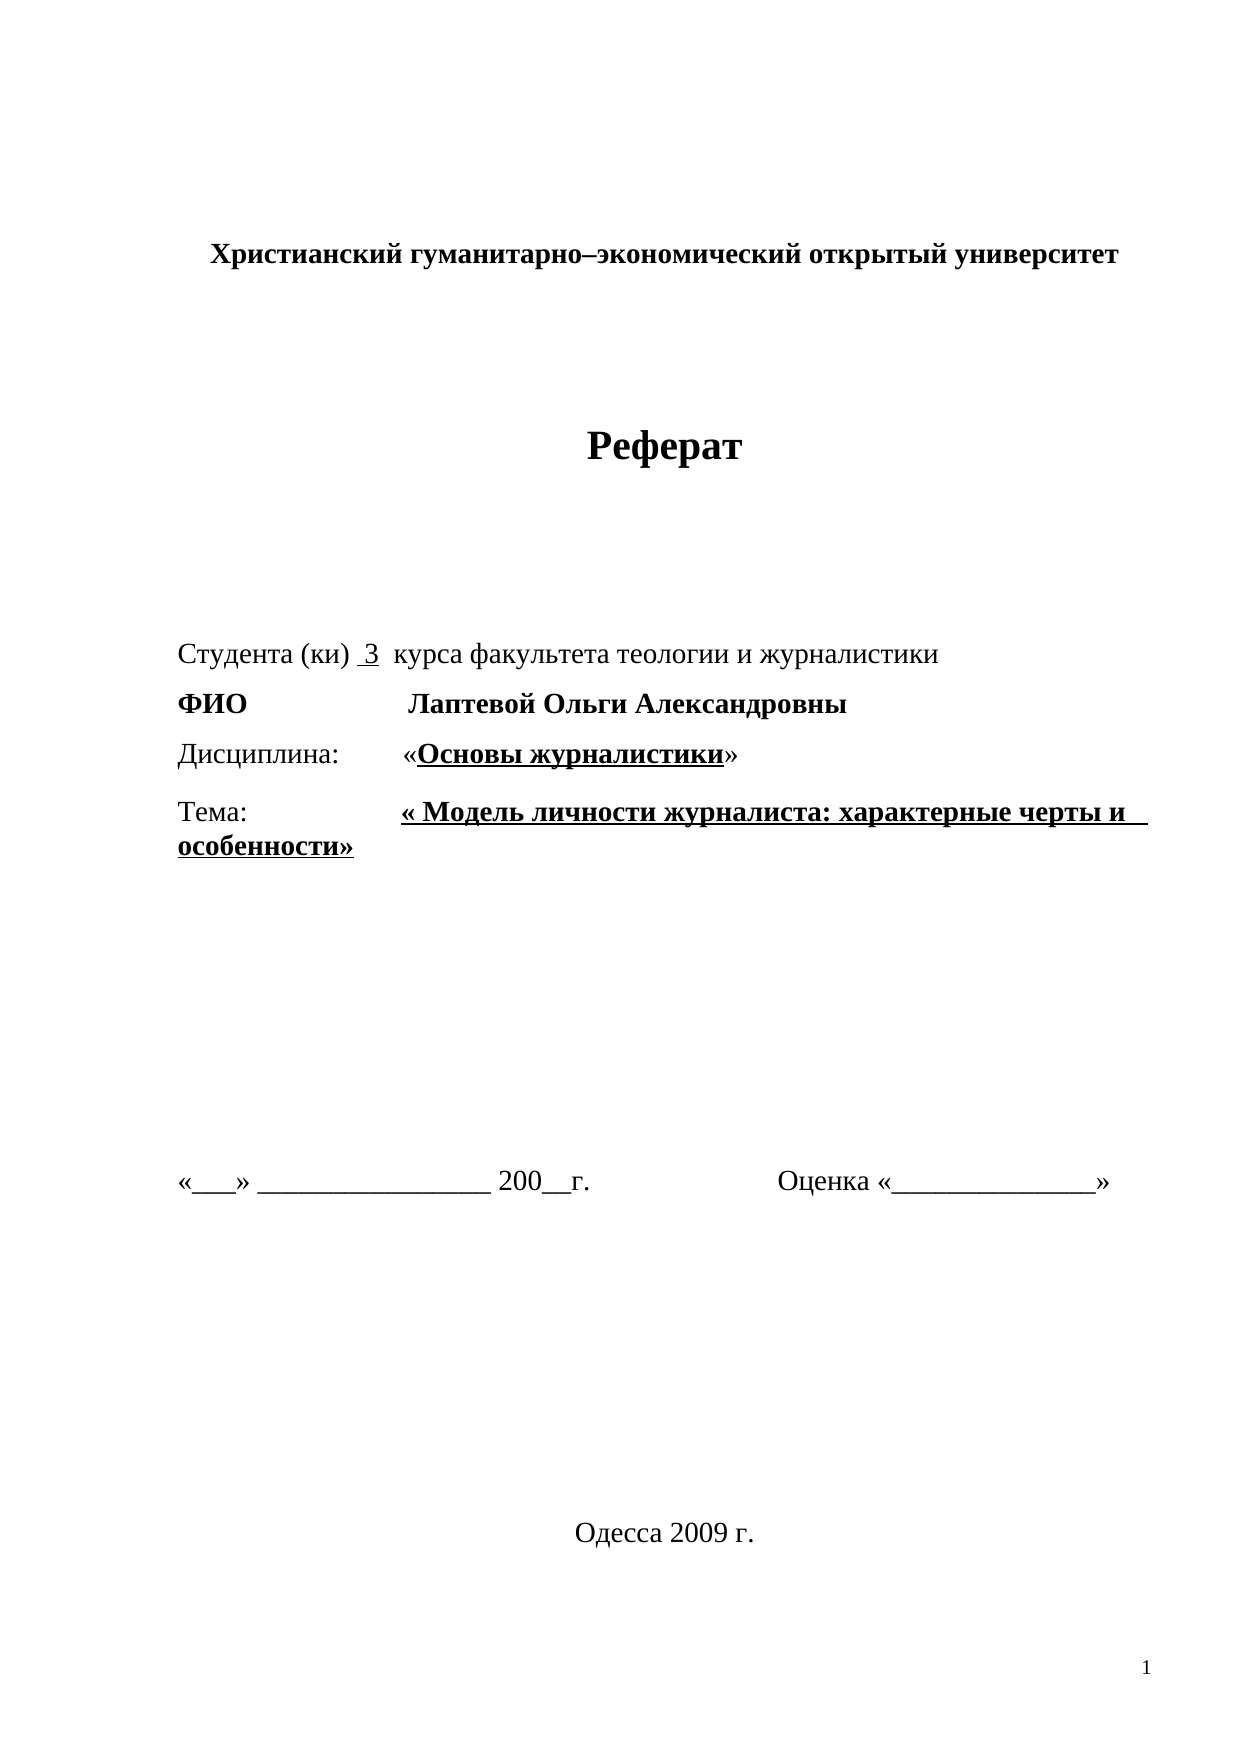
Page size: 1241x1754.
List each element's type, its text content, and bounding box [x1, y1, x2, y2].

subtitle ФИО Лаптевой Ольги Александровны [177, 686, 1152, 720]
text Одесса . [177, 1515, 1152, 1549]
text Тема: « Модель личности журналиста: характерные черты и особенности» [177, 794, 1152, 861]
text Реферат [177, 420, 1152, 468]
subtitle Дисциплина: «Основы журналистики» [177, 736, 1152, 770]
text «___» ________________ 200__г. Оценка «______________» [177, 1163, 1152, 1197]
text Студента (ки) 3 курса факультета теологии и журналистики [177, 636, 1152, 669]
subtitle Христианский гуманитарно–экономический открытый университет [177, 236, 1152, 269]
